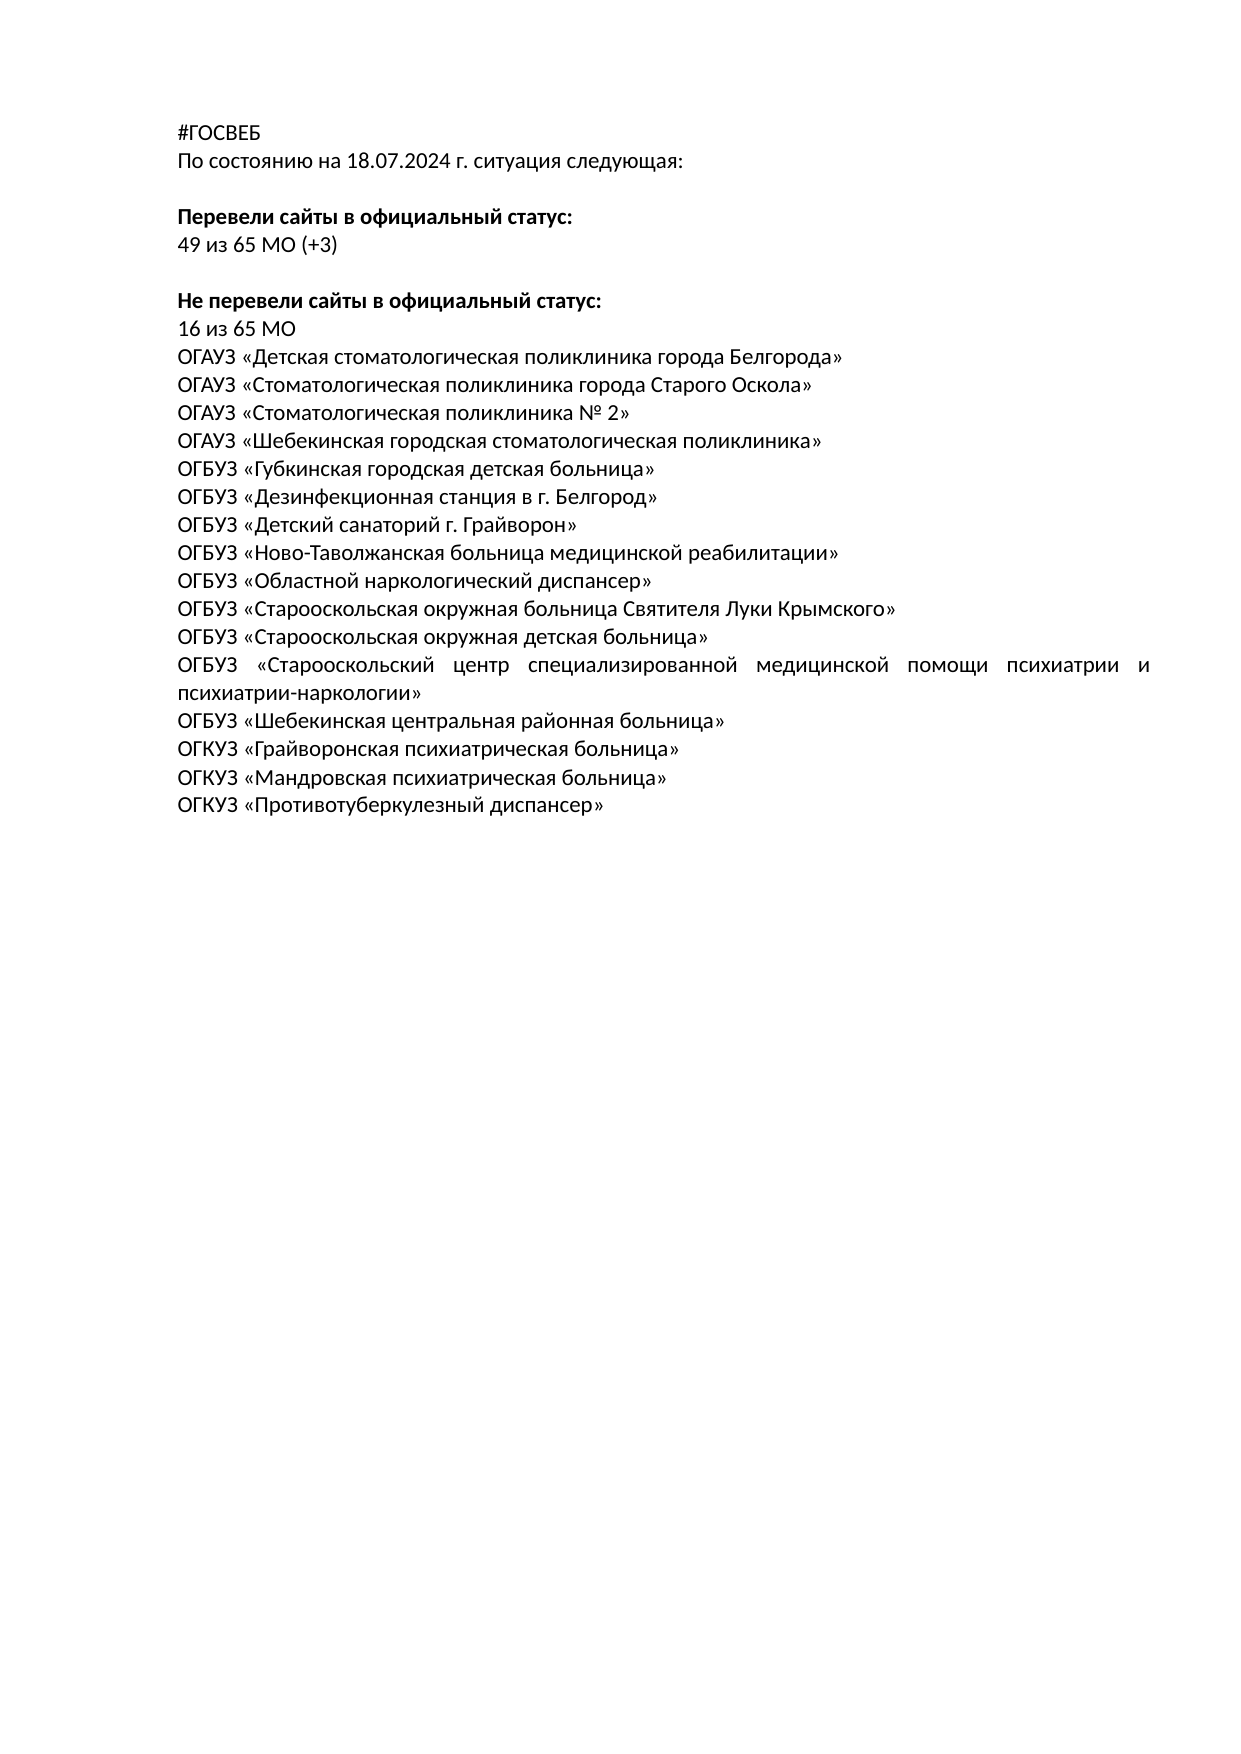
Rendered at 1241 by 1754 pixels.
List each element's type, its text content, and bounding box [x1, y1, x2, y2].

text ОГБУЗ «Старооскольская окружная больница Святителя Луки Крымского» [177, 594, 1152, 622]
text По состоянию на 18.07.2024 г. ситуация следующая: [177, 146, 1152, 174]
text 49 из 65 МО (+3) [177, 230, 1152, 258]
text ОГАУЗ «Стоматологическая поликлиника города Старого Оскола» [177, 370, 1152, 398]
text ОГАУЗ «Стоматологическая поликлиника № 2» [177, 398, 1152, 426]
text Перевели сайты в официальный статус: [177, 202, 1152, 230]
text ОГАУЗ «Детская стоматологическая поликлиника города Белгорода» [177, 342, 1152, 370]
text Не перевели сайты в официальный статус: [177, 286, 1152, 314]
text ОГБУЗ «Дезинфекционная станция в г. Белгород» [177, 482, 1152, 510]
text 16 из 65 МО [177, 314, 1152, 342]
text ОГБУЗ «Детский санаторий г. Грайворон» [177, 510, 1152, 538]
text ОГБУЗ «Старооскольский центр специализированной медицинской помощи психиатрии и психиатрии-наркологии» [177, 651, 1152, 707]
text ОГБУЗ «Губкинская городская детская больница» [177, 454, 1152, 482]
text ОГАУЗ «Шебекинская городская стоматологическая поликлиника» [177, 426, 1152, 454]
text ОГКУЗ «Противотуберкулезный диспансер» [177, 791, 1152, 819]
text ОГБУЗ «Областной наркологический диспансер» [177, 566, 1152, 594]
text #ГОСВЕБ [177, 118, 1152, 146]
text ОГБУЗ «Ново-Таволжанская больница медицинской реабилитации» [177, 538, 1152, 566]
text ОГКУЗ «Мандровская психиатрическая больница» [177, 763, 1152, 791]
text ОГБУЗ «Шебекинская центральная районная больница» [177, 707, 1152, 734]
text ОГБУЗ «Старооскольская окружная детская больница» [177, 622, 1152, 651]
text ОГКУЗ «Грайворонская психиатрическая больница» [177, 734, 1152, 763]
